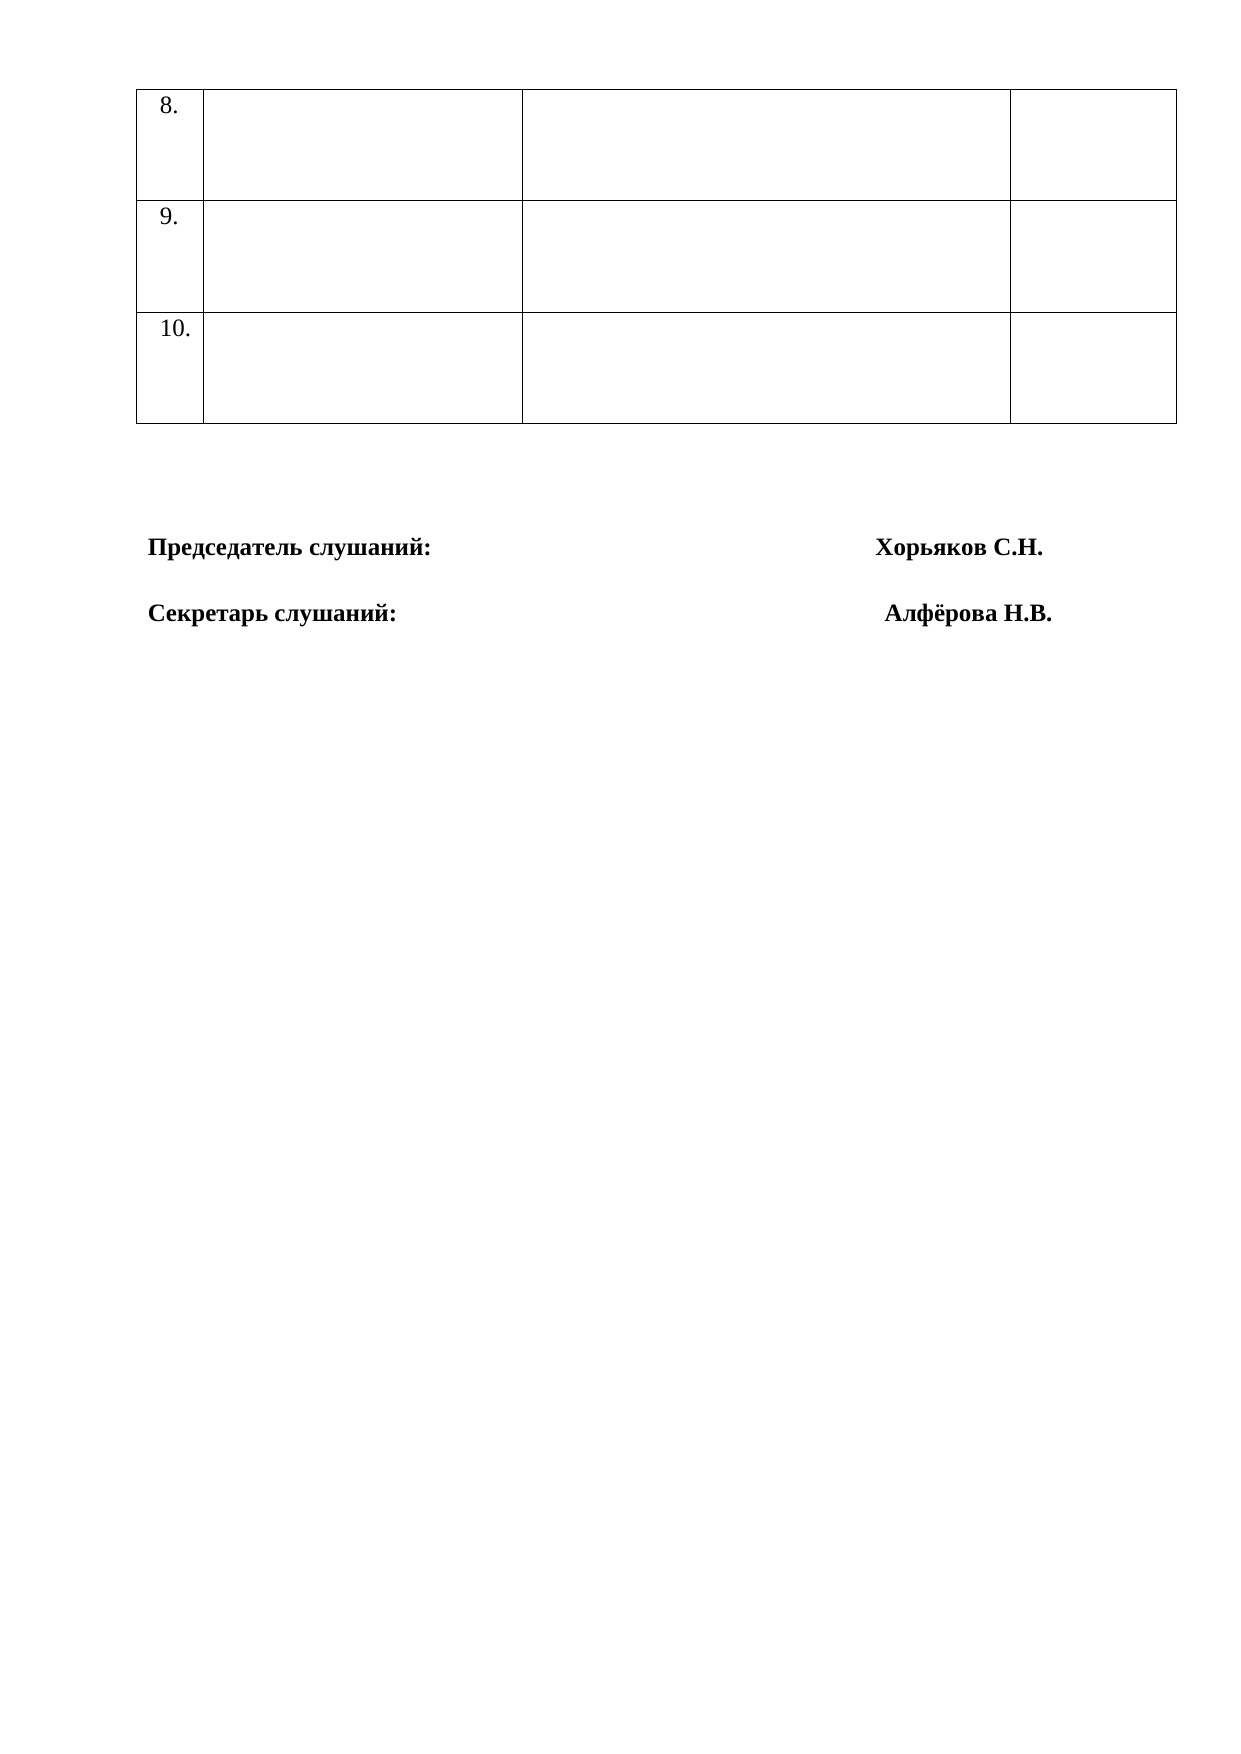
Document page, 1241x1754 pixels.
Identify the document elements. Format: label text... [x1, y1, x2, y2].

table_cell [1011, 90, 1176, 200]
text Секретарь слушаний: Алфёрова Н.В. [148, 598, 1152, 627]
text Председатель слушаний: Хорьяков С.Н. [148, 532, 1152, 561]
table_cell [523, 313, 1010, 423]
table_cell [523, 90, 1010, 200]
table_cell [137, 201, 203, 312]
table_cell [523, 201, 1010, 312]
table_cell [1011, 201, 1176, 312]
table_cell [204, 201, 522, 312]
table_cell [1011, 313, 1176, 423]
table_cell [137, 90, 203, 200]
table_cell [137, 313, 203, 423]
table_cell [204, 90, 522, 200]
table_cell [204, 313, 522, 423]
